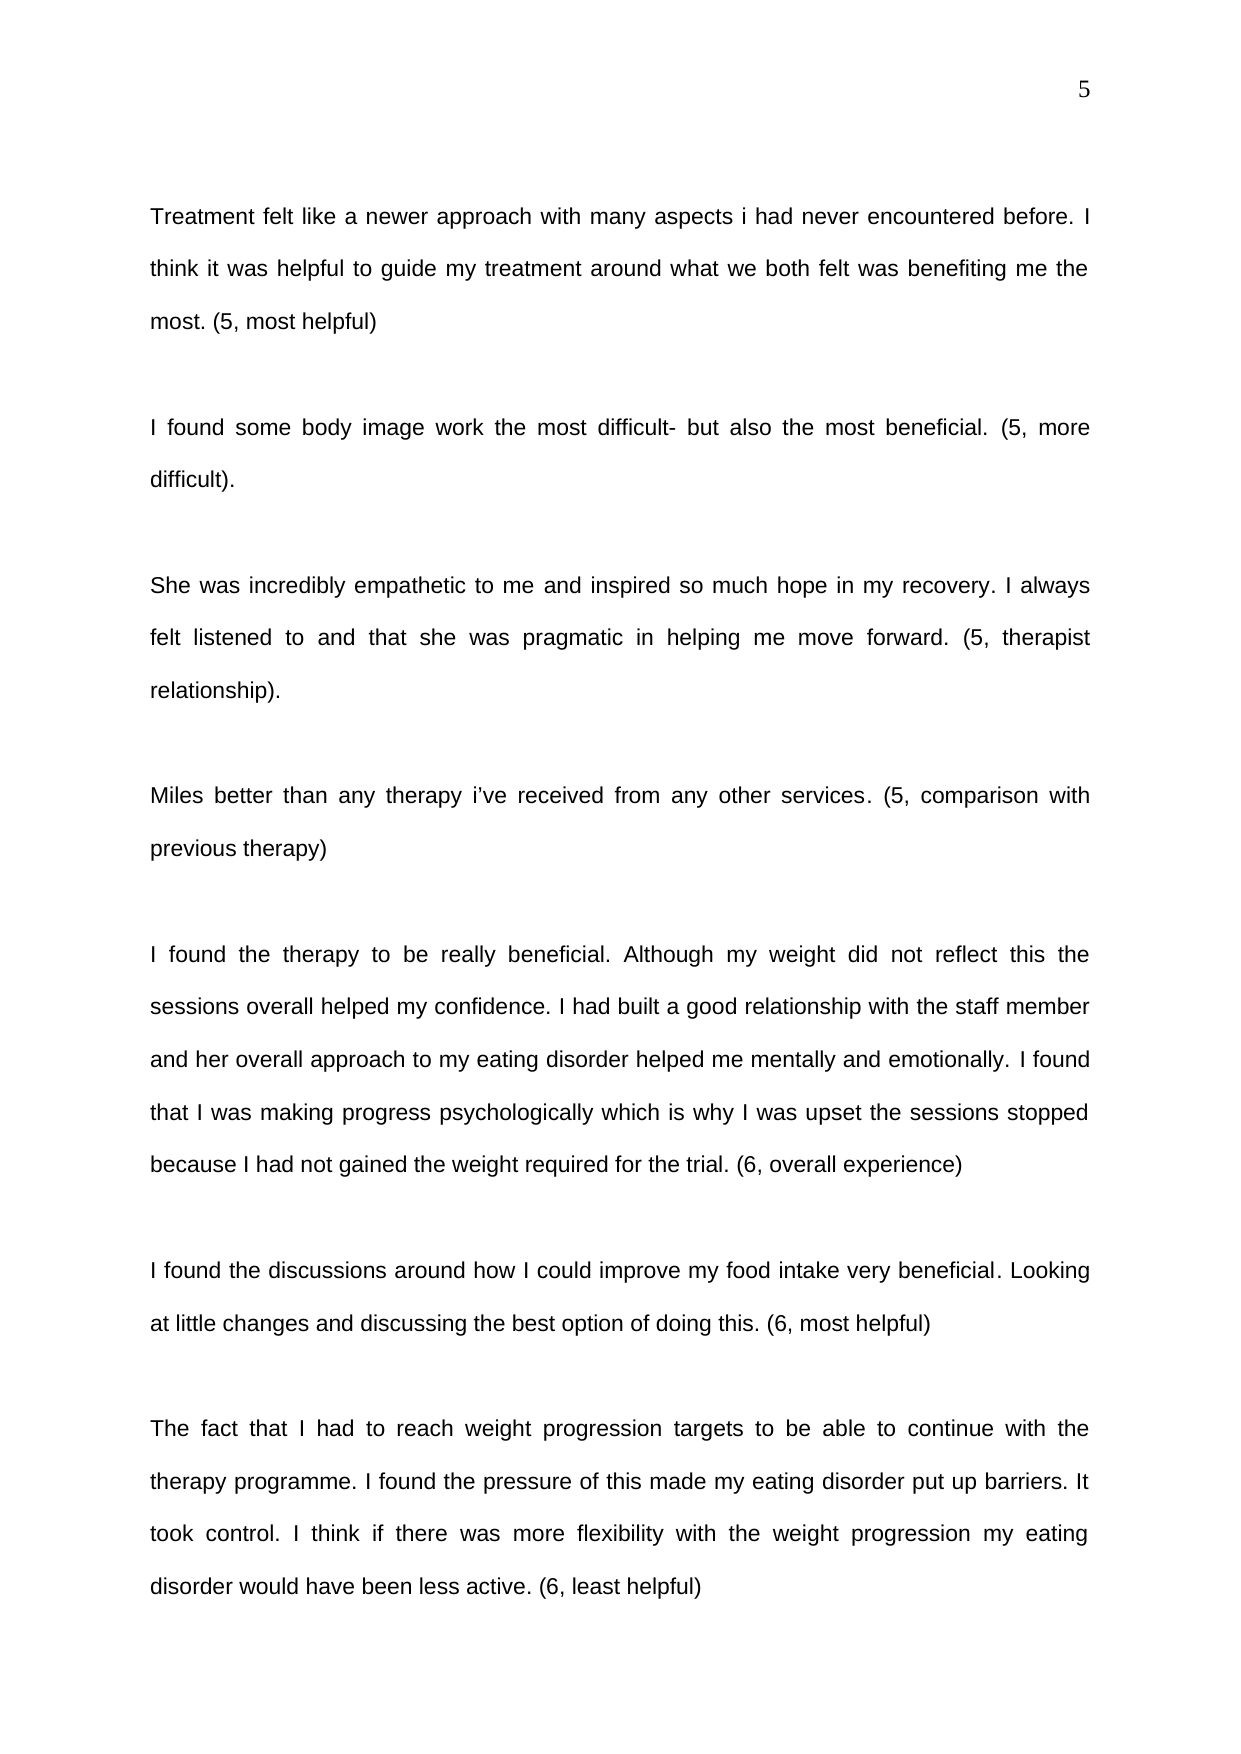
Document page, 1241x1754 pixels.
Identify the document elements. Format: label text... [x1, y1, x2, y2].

text Treatment felt like a newer approach with many aspects i had never encountered before. I think it was helpful to guide my treatment around what we both felt was benefiting me the most. (5, most helpful) [150, 203, 1090, 334]
text Miles better than any therapy i’ve received from any other services. (5, comparison with previous therapy) [150, 782, 1090, 862]
text I found some body image work the most difficult- but also the most beneficial. (5, more difficult). [150, 413, 1090, 493]
text I found the discussions around how I could improve my food intake very beneficial. Looking at little changes and discussing the best option of doing this. (6, most helpful) [150, 1257, 1090, 1336]
text The fact that I had to reach weight progression targets to be able to continue with the therapy programme. I found the pressure of this made my eating disorder put up barriers. It took control. I think if there was more flexibility with the weight progression my eating disorder would have been less active. (6, least helpful) [150, 1415, 1090, 1599]
text She was incredibly empathetic to me and inspired so much hope in my recovery. I always felt listened to and that she was pragmatic in helping me move forward. (5, therapist relationship). [150, 572, 1090, 703]
text I found the therapy to be really beneficial. Although my weight did not reflect this the sessions overall helped my confidence. I had built a good relationship with the staff member and her overall approach to my eating disorder helped me mentally and emotionally. I found that I was making progress psychologically which is why I was upset the sessions stopped because I had not gained the weight required for the trial. (6, overall experience) [150, 941, 1090, 1178]
